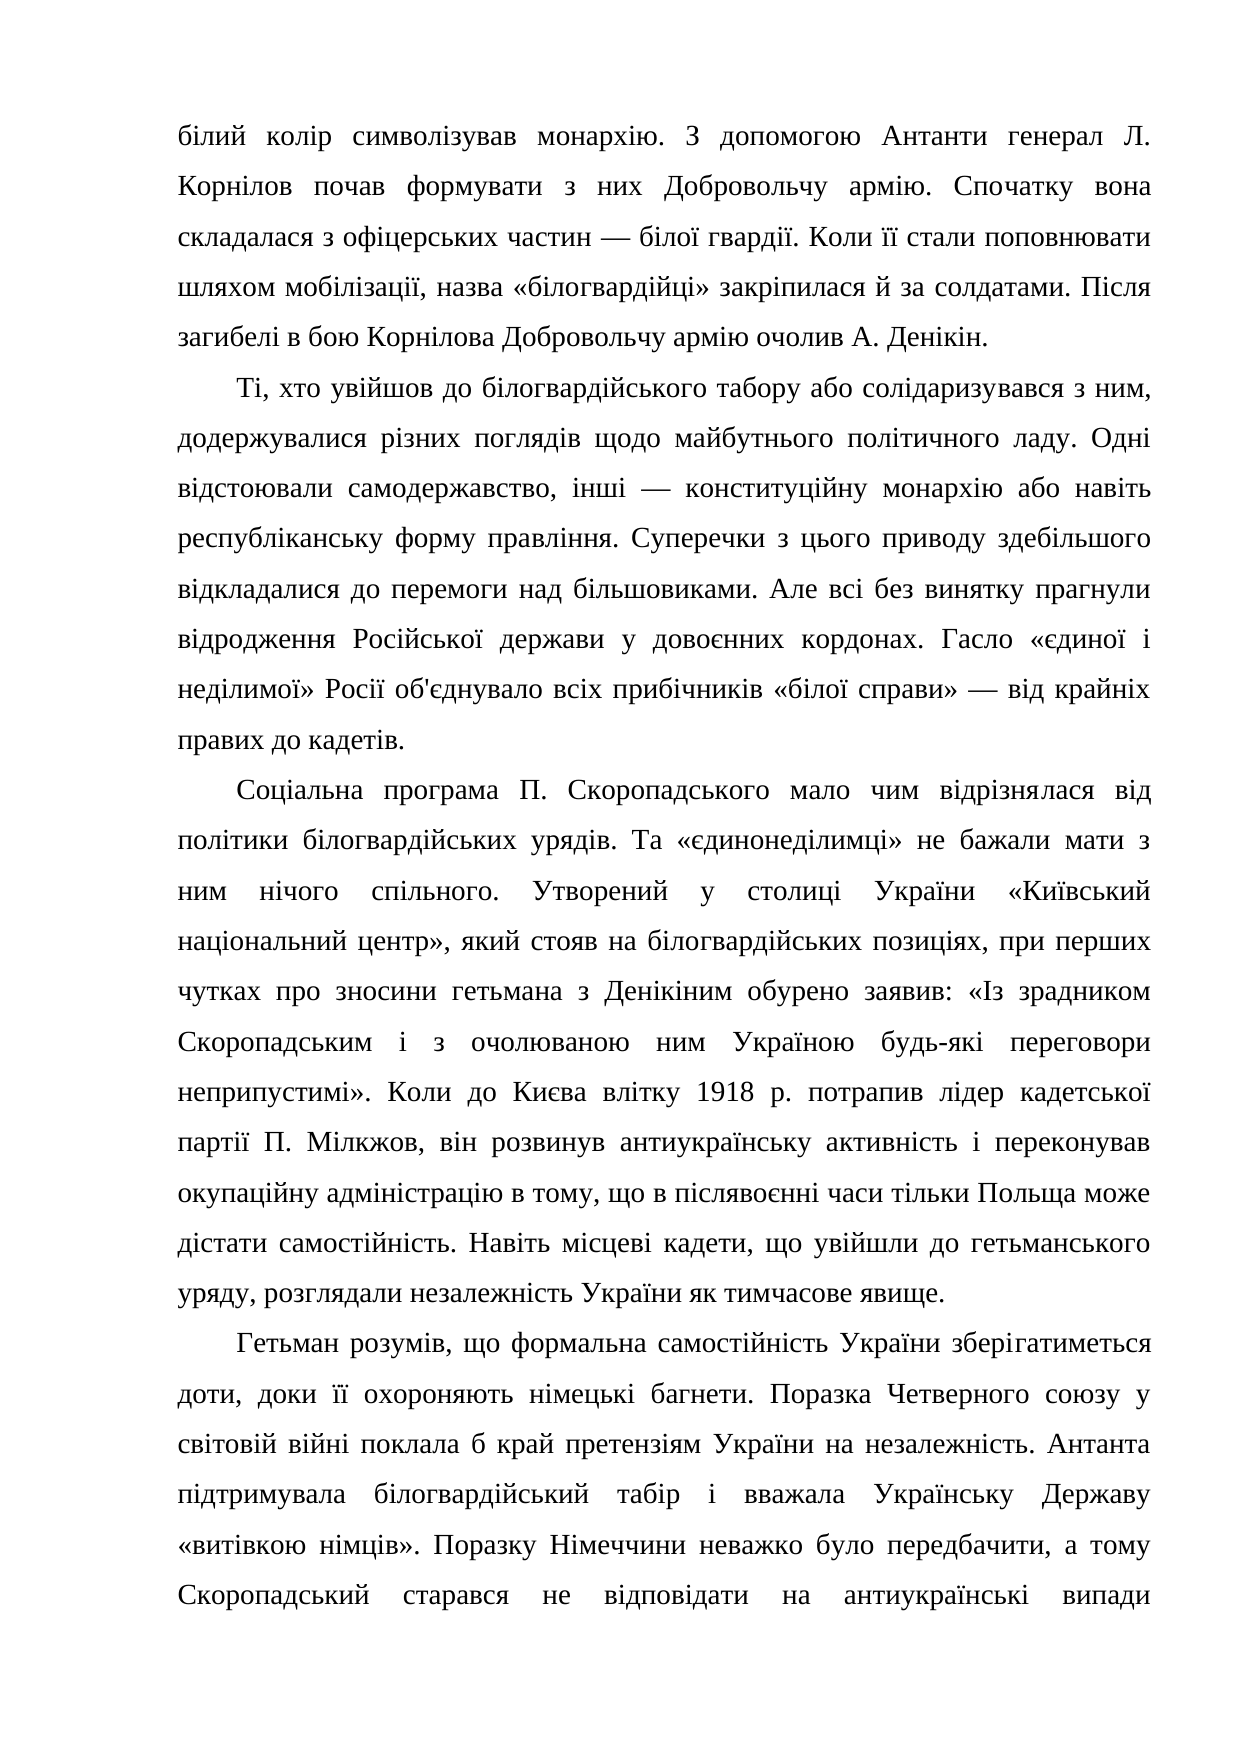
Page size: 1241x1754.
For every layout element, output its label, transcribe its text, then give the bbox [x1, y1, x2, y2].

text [177, 1326, 1152, 1611]
text Соціальна програма П. Скоропадського мало чим відрізнялася від політики білогвардійських урядів. Та «єдинонеділимці» не бажали мати з ним нічого спільного. Утворений у столиці України «Київський національний центр», який стояв на білогвардійських позиціях, при перших чутках про зносини гетьмана з Денікіним обурено заявив: «Із зрадником Скоропадським і з очолюваною ним Україною будь-які переговори неприпустимі». Коли до Києва влітку 1918 р. потрапив лідер кадетської партії П. Мілкжов, він розвинув антиукраїнську активність і переконував окупаційну адміністрацію в тому, що в післявоєнні часи тільки Польща може дістати самостійність. Навіть місцеві кадети, що увійшли до гетьманського уряду, розглядали незалежність України як тимчасове явище. [177, 772, 1152, 1309]
text Ті, хто увійшов до білогвардійського табору або солідаризувався з ним, додержувалися різних поглядів щодо майбутнього політичного ладу. Одні відстоювали самодержавство, інші — конституційну монархію або навіть республіканську форму правління. Суперечки з цього приводу здебільшого відкладалися до перемоги над більшовиками. Але всі без винятку прагнули відродження Російської держави у довоєнних кордонах. Гасло «єдиної і неділимої» Росії об'єднувало всіх прибічників «білої справи» — від крайніх правих до кадетів. [177, 370, 1152, 755]
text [177, 118, 1152, 353]
